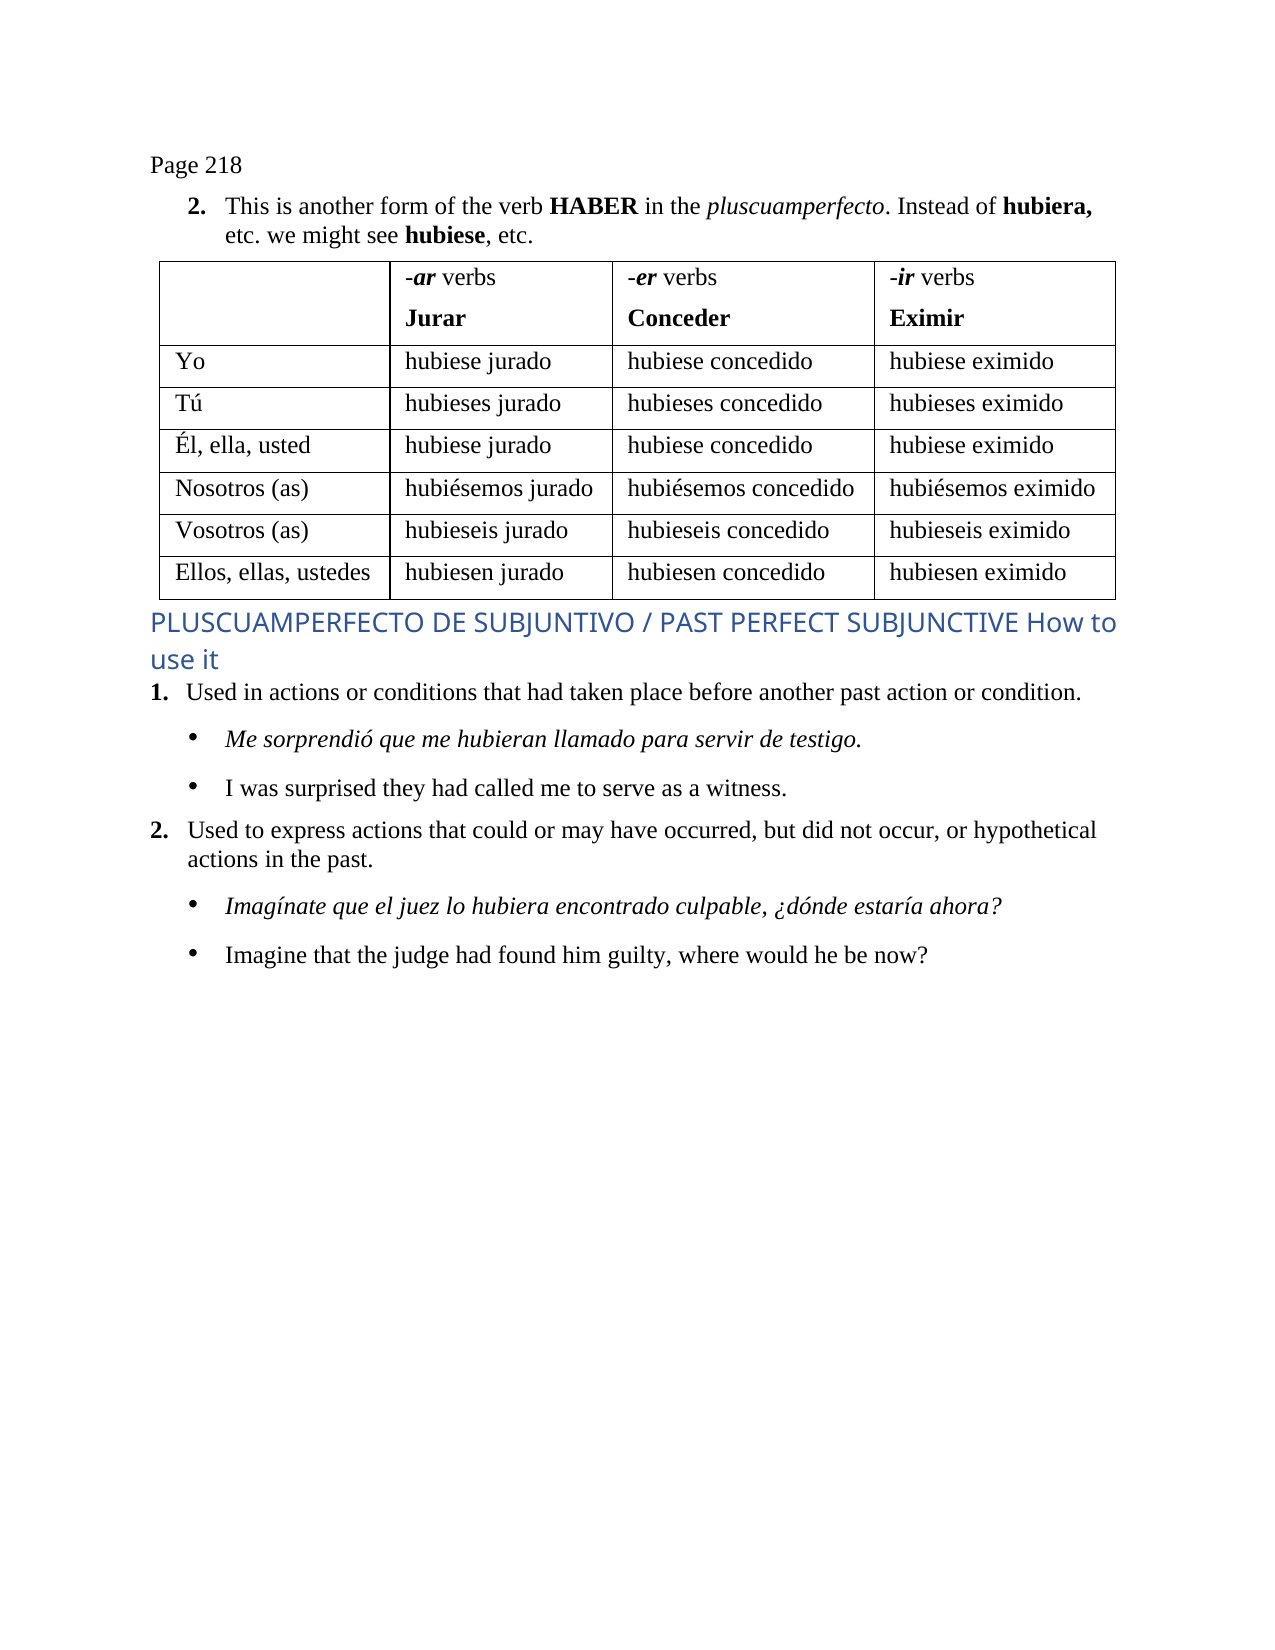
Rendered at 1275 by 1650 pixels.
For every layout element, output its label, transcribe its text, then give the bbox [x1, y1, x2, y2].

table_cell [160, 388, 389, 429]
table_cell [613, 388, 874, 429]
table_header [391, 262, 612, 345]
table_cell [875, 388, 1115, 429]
text 1. Used in actions or conditions that had taken place before another past action or condition. [150, 677, 1125, 706]
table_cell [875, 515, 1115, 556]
list Me sorprendió que me hubieran llamado para servir de testigo. [187, 719, 1125, 755]
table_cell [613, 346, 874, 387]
list Imagínate que el juez lo hubiera encontrado culpable, ¿dónde estaría ahora? [187, 886, 1125, 922]
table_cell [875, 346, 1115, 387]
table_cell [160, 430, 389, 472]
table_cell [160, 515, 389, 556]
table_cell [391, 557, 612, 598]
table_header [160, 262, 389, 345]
subtitle PLUSCUAMPERFECTO DE SUBJUNTIVO / PAST PERFECT SUBJUNCTIVE How to use it [150, 604, 1125, 677]
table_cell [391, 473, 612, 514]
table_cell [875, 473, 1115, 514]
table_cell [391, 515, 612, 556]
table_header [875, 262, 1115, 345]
list I was surprised they had called me to serve as a witness. [187, 767, 1125, 803]
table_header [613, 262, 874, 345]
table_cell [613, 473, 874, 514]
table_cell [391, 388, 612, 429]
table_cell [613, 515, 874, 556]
list This is another form of the verb HABER in the pluscuamperfecto. Instead of hubiera, etc. we might see hubiese, etc. [187, 191, 1125, 249]
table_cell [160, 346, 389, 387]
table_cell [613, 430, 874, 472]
text Page 218 [150, 150, 1125, 179]
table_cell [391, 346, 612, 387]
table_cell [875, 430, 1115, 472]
text 2. Used to express actions that could or may have occurred, but did not occur, or hypothetical actions in the past. [150, 816, 1125, 873]
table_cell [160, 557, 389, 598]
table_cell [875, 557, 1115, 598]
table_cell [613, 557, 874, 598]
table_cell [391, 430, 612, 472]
list Imagine that the judge had found him guilty, where would he be now? [187, 934, 1125, 970]
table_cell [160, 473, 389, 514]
